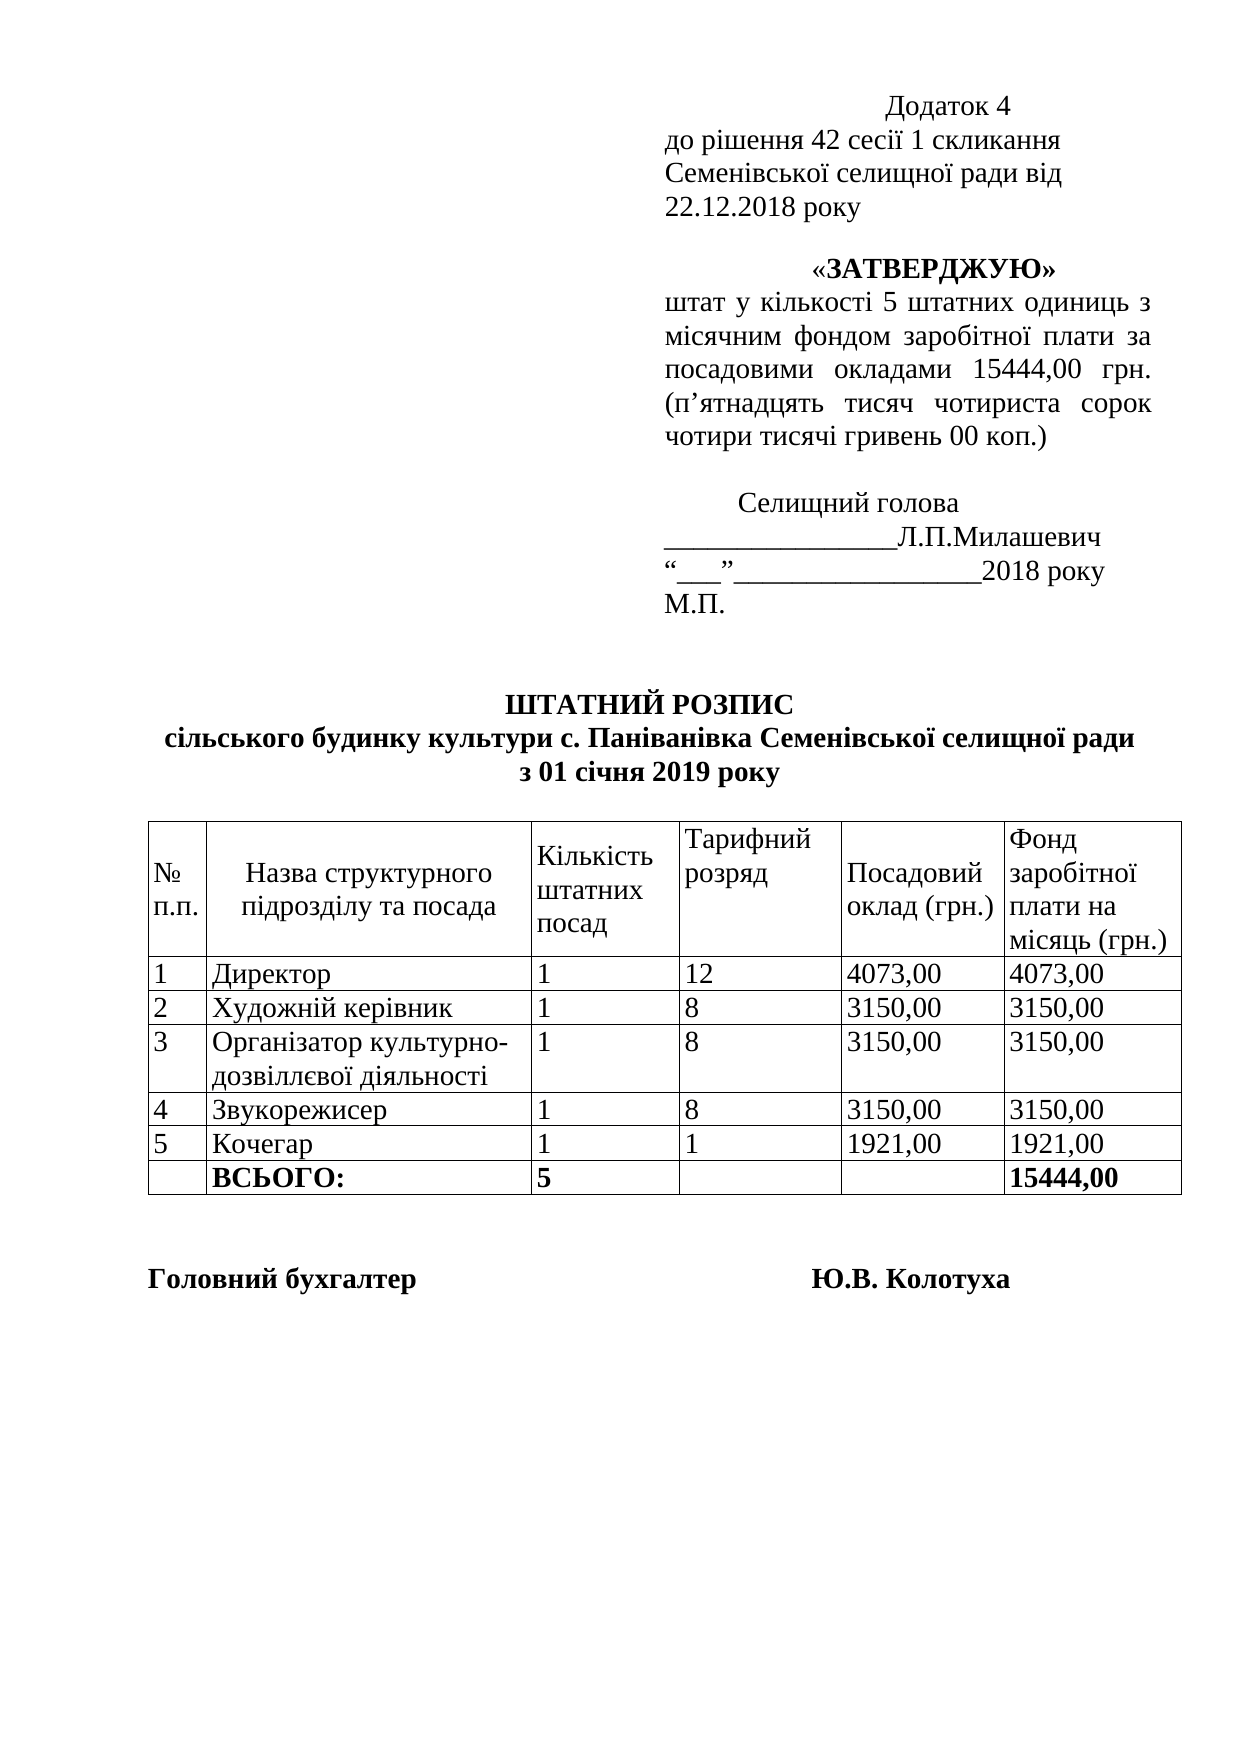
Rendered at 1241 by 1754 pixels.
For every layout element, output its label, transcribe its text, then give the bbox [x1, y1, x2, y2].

table_cell 1 [532, 1025, 679, 1091]
table_header Посадовий оклад (грн.) [842, 822, 1004, 956]
table_cell 3150,00 [1005, 1093, 1181, 1125]
table_header № п.п. [149, 822, 206, 956]
table_cell 2 [149, 991, 206, 1024]
table_cell 3150,00 [842, 1025, 1004, 1091]
text “___”_________________2018 року [148, 553, 1152, 586]
table_cell Художній керівник [207, 991, 531, 1024]
table_cell 3150,00 [1005, 991, 1181, 1024]
text ШТАТНИЙ РОЗПИС [148, 687, 1152, 720]
text Додаток 4 [811, 88, 1152, 122]
text до рішення 42 сесії 1 скликання Семенівської селищної ради від 22.12.2018 року [664, 122, 1152, 223]
table_cell [680, 1161, 841, 1193]
text сільського будинку культури с. Паніванівка Семенівської селищної ради [148, 720, 1152, 754]
table_cell 4 [149, 1093, 206, 1125]
table_cell 1 [532, 991, 679, 1024]
table_cell 3150,00 [1005, 1025, 1181, 1091]
table_cell 4073,00 [842, 957, 1004, 990]
table_cell Кочегар [207, 1126, 531, 1159]
table_cell 4073,00 [1005, 957, 1181, 990]
table_cell ВСЬОГО: [207, 1161, 531, 1193]
text М.П. [148, 586, 1152, 620]
table_header Назва структурного підрозділу та посада [207, 822, 531, 956]
text Головний бухгалтер Ю.В. Колотуха [148, 1261, 1152, 1295]
table_cell 1921,00 [842, 1126, 1004, 1159]
table_cell 8 [680, 1093, 841, 1125]
table_cell 1 [532, 957, 679, 990]
table_cell 1 [680, 1126, 841, 1159]
table_cell [842, 1161, 1004, 1193]
table_cell 8 [680, 1025, 841, 1091]
table_cell 8 [680, 991, 841, 1024]
table_cell 5 [532, 1161, 679, 1193]
text з 01 січня 2019 року [148, 754, 1152, 787]
table_cell Звукорежисер [207, 1093, 531, 1125]
text «ЗАТВЕРДЖУЮ» [738, 251, 1152, 284]
table_header Тарифний розряд [680, 822, 841, 956]
text штат у кількості 5 штатних одиниць з місячним фондом заробітної плати за посадовими окладами 15444,00 грн. (п’ятнадцять тисяч чотириста сорок чотири тисячі гривень 00 коп.) [664, 284, 1152, 452]
table_cell Директор [207, 957, 531, 990]
table_cell Організатор культурно-дозвіллєвої діяльності [207, 1025, 531, 1091]
text Селищний голова [148, 486, 1152, 519]
table_cell 3 [149, 1025, 206, 1091]
table_cell 3150,00 [842, 991, 1004, 1024]
table_cell 1 [532, 1093, 679, 1125]
table_header Фонд заробітної плати на місяць (грн.) [1005, 822, 1181, 956]
table_cell 3150,00 [842, 1093, 1004, 1125]
table_cell [149, 1161, 206, 1193]
table_cell 1921,00 [1005, 1126, 1181, 1159]
table_cell 12 [680, 957, 841, 990]
table_cell 1 [149, 957, 206, 990]
table_cell 5 [149, 1126, 206, 1159]
table_header Кількість штатних посад [532, 822, 679, 956]
table_cell 15444,00 [1005, 1161, 1181, 1193]
table_cell 1 [532, 1126, 679, 1159]
text ________________Л.П.Милашевич [148, 519, 1152, 553]
